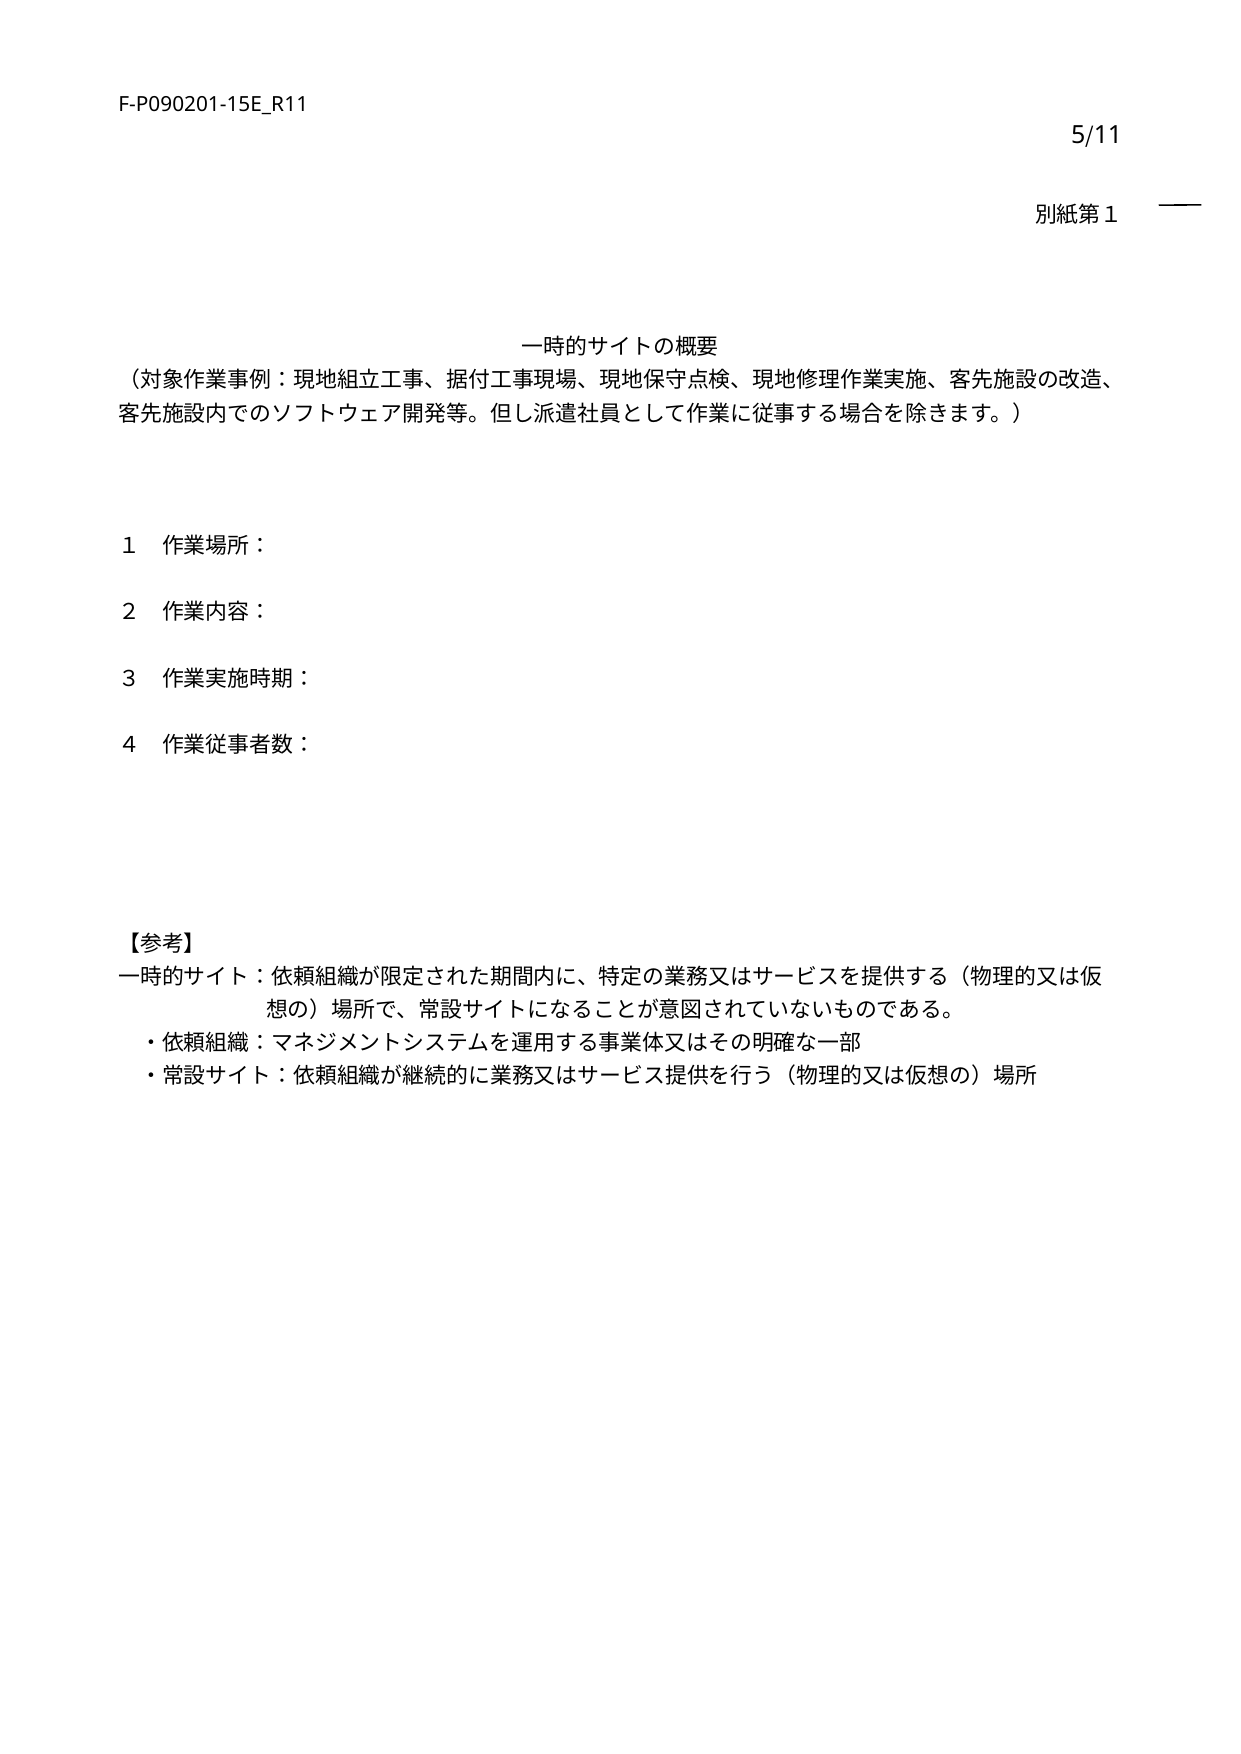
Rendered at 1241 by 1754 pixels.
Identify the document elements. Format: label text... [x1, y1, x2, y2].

text ・常設サイト：依頼組織が継続的に業務又はサービス提供を行う（物理的又は仮想の）場所 [140, 1057, 1122, 1090]
text 別紙第１ [118, 196, 1122, 229]
text ４ 作業従事者数： [118, 726, 1122, 759]
text 【参考】 [118, 925, 1122, 958]
text ・依頼組織：マネジメントシステムを運用する事業体又はその明確な一部 [140, 1024, 1122, 1057]
text ２ 作業内容： [118, 593, 1122, 627]
text ３ 作業実施時期： [118, 660, 1122, 693]
text （対象作業事例：現地組立工事、据付工事現場、現地保守点検、現地修理作業実施、客先施設の改造、客先施設内でのソフトウェア開発等。但し派遣社員として作業に従事する場合を除きます。） [118, 362, 1122, 428]
text 一時的サイト：依頼組織が限定された期間内に、特定の業務又はサービスを提供する（物理的又は仮想の）場所で、常設サイトになることが意図されていないものである。 [118, 958, 1122, 1024]
text 一時的サイトの概要 [118, 328, 1122, 362]
text １ 作業場所： [118, 527, 1122, 560]
